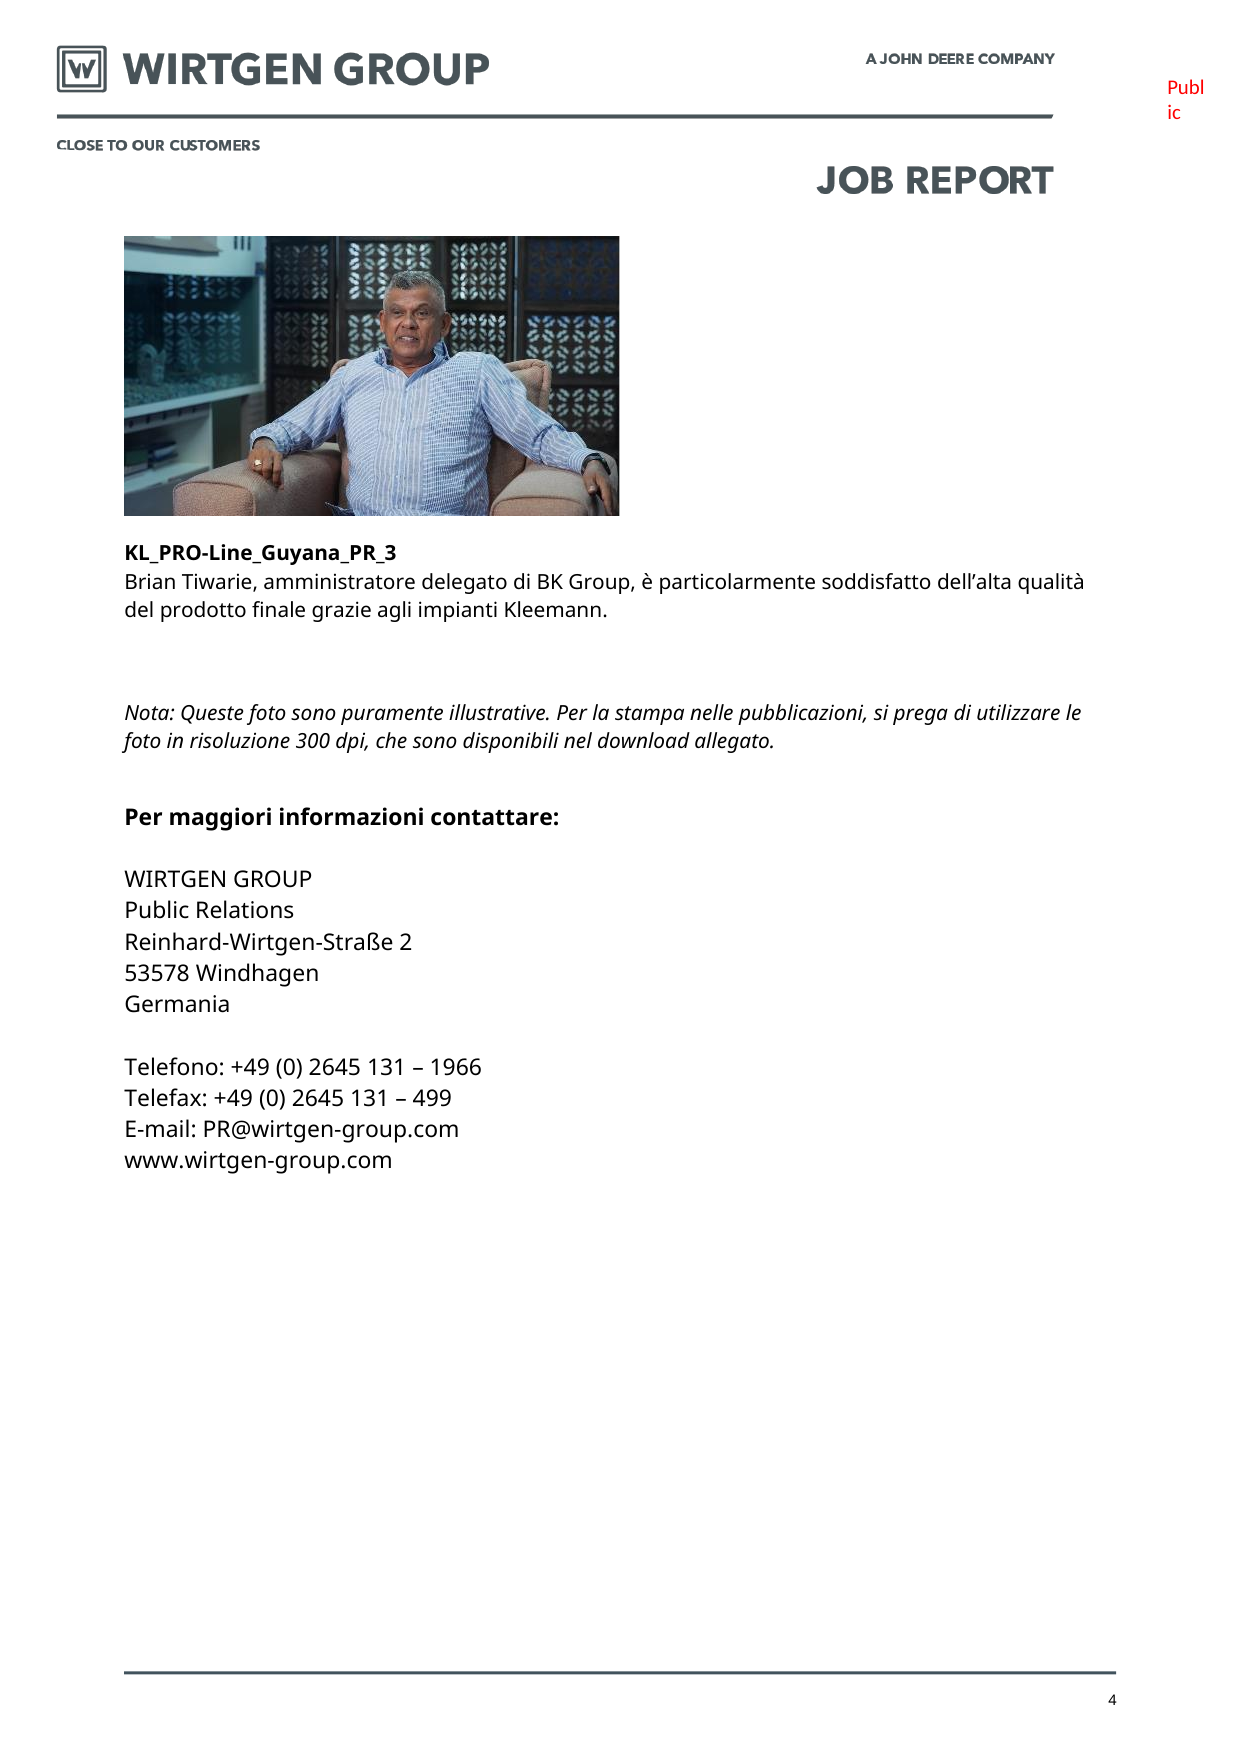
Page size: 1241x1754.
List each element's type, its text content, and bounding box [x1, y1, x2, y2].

text Reinhard-Wirtgen-Straße 2 [124, 926, 1116, 957]
text Germania [124, 988, 1116, 1019]
text E-mail: PR@wirtgen-group.com [124, 1113, 1116, 1144]
text Nota: Queste foto sono puramente illustrative. Per la stampa nelle pubblicazioni, si prega di utilizzare le foto in risoluzione 300 dpi, che sono disponibili nel download allegato. [124, 698, 1116, 755]
text Telefono: +49 (0) 2645 131 – 1966 [124, 1051, 1116, 1082]
picture [53, 45, 1062, 196]
picture [124, 236, 620, 516]
text www.wirtgen-group.com [124, 1144, 1116, 1176]
text WIRTGEN GROUP [124, 863, 1116, 894]
text KL_PRO-Line_Guyana_PR_3 Brian Tiwarie, amministratore delegato di BK Group, è particolarmente soddisfatto dell’alta qualità del prodotto finale grazie agli impianti Kleemann. [124, 538, 1116, 624]
text 53578 Windhagen [124, 957, 1116, 988]
text Public Relations [124, 894, 1116, 926]
text Telefax: +49 (0) 2645 131 – 499 [124, 1082, 1116, 1113]
text Per maggiori informazioni contattare: [124, 801, 1116, 832]
